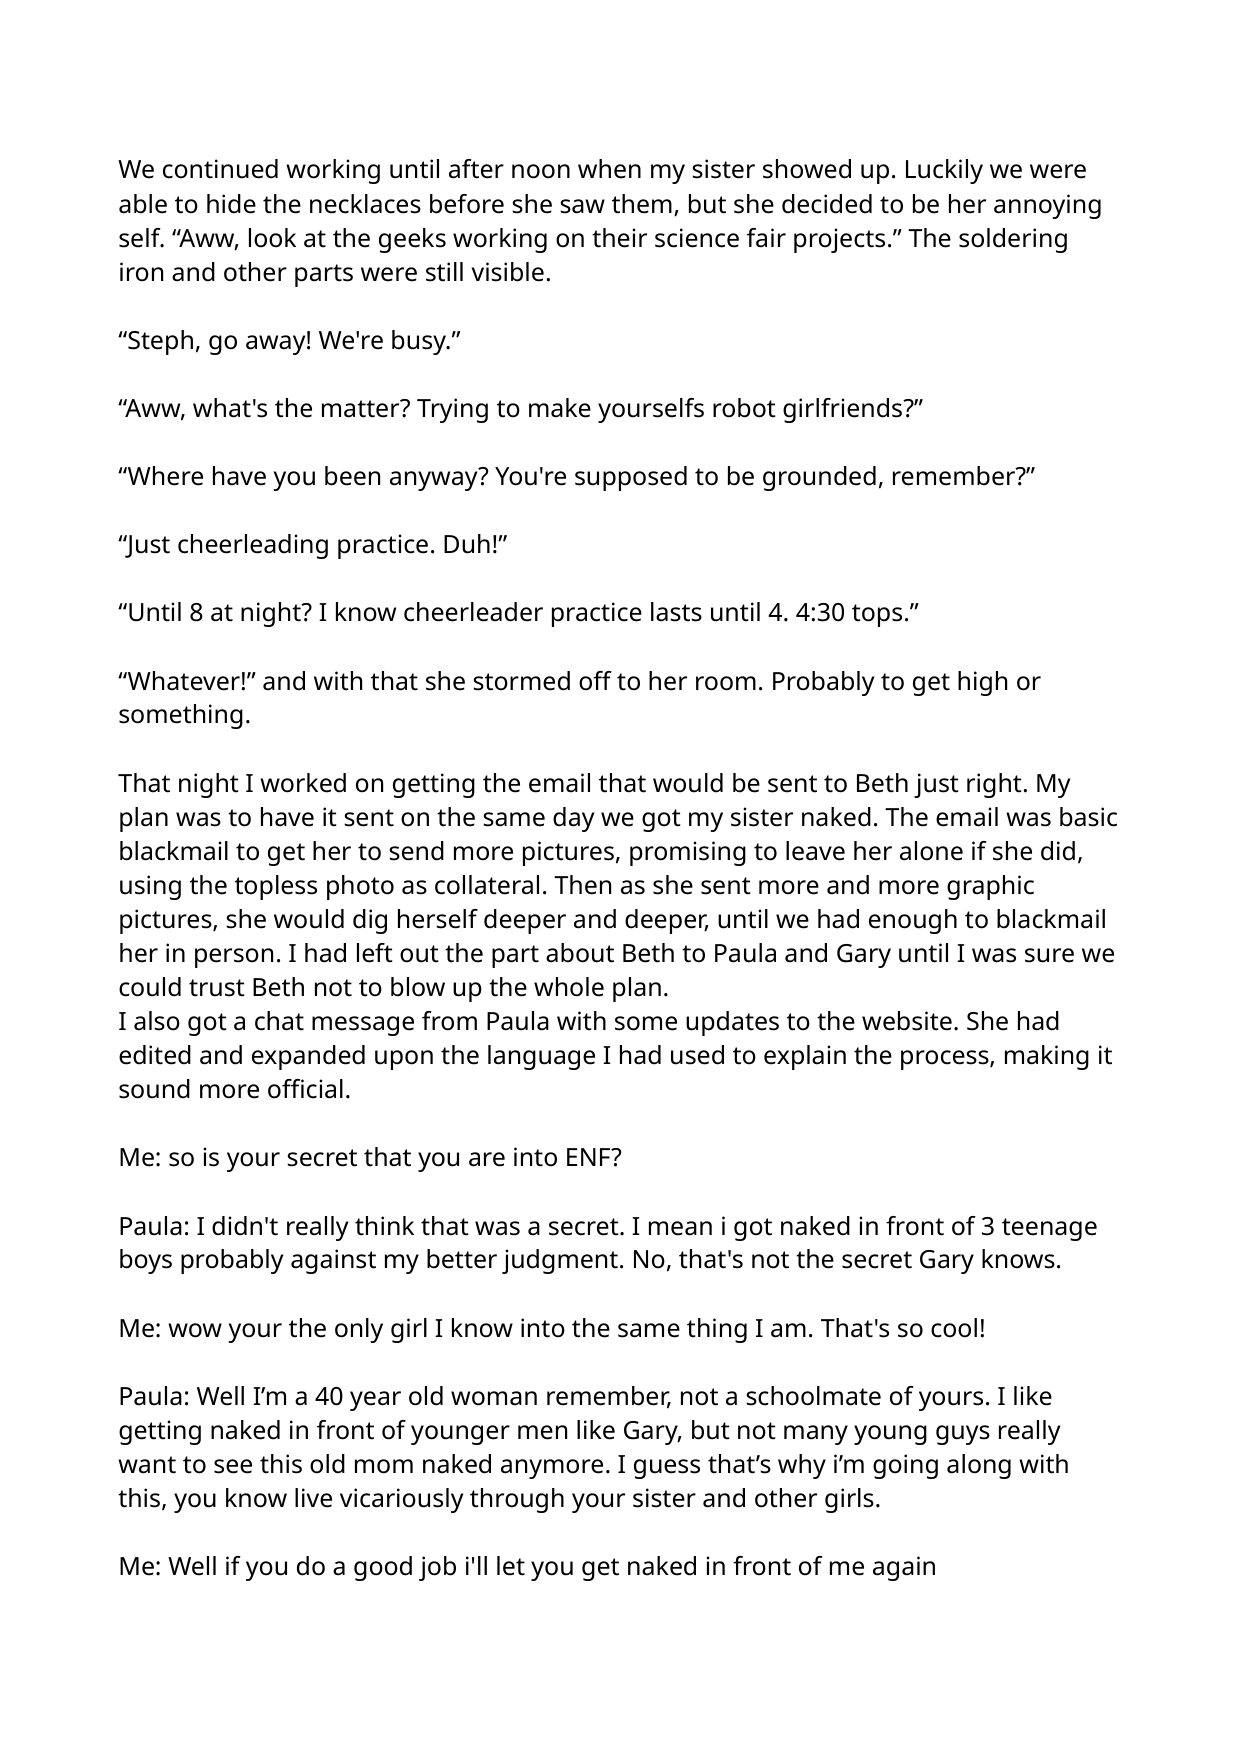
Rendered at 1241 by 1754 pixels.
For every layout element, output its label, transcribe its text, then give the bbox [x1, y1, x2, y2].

text Paula: Well I’m a 40 year old woman remember, not a schoolmate of yours. I like getting naked in front of younger men like Gary, but not many young guys really want to see this old mom naked anymore. I guess that’s why i’m going along with this, you know live vicariously through your sister and other girls. [118, 1378, 1122, 1515]
text We continued working until after noon when my sister showed up. Luckily we were able to hide the necklaces before she saw them, but she decided to be her annoying self. “Aww, look at the geeks working on their science fair projects.” The soldering iron and other parts were still visible. [118, 152, 1122, 288]
text “Whatever!” and with that she stormed off to her room. Probably to get high or something. [118, 663, 1122, 731]
text Me: wow your the only girl I know into the same thing I am. That's so cool! [118, 1310, 1122, 1344]
text “Where have you been anyway? You're supposed to be grounded, remember?” [118, 459, 1122, 493]
text Me: Well if you do a good job i'll let you get naked in front of me again [118, 1549, 1122, 1583]
text I also got a chat message from Paula with some updates to the website. She had edited and expanded upon the language I had used to explain the process, making it sound more official. [118, 1004, 1122, 1106]
text That night I worked on getting the email that would be sent to Beth just right. My plan was to have it sent on the same day we got my sister naked. The email was basic blackmail to get her to send more pictures, promising to leave her alone if she did, using the topless photo as collateral. Then as she sent more and more graphic pictures, she would dig herself deeper and deeper, until we had enough to blackmail her in person. I had left out the part about Beth to Paula and Gary until I was sure we could trust Beth not to blow up the whole plan. [118, 765, 1122, 1004]
text Me: so is your secret that you are into ENF? [118, 1140, 1122, 1174]
text “Until 8 at night? I know cheerleader practice lasts until 4. 4:30 tops.” [118, 595, 1122, 629]
text “Aww, what's the matter? Trying to make yourselfs robot girlfriends?” [118, 391, 1122, 425]
text “Steph, go away! We're busy.” [118, 322, 1122, 357]
text Paula: I didn't really think that was a secret. I mean i got naked in front of 3 teenage boys probably against my better judgment. No, that's not the secret Gary knows. [118, 1208, 1122, 1276]
text “Just cheerleading practice. Duh!” [118, 527, 1122, 561]
